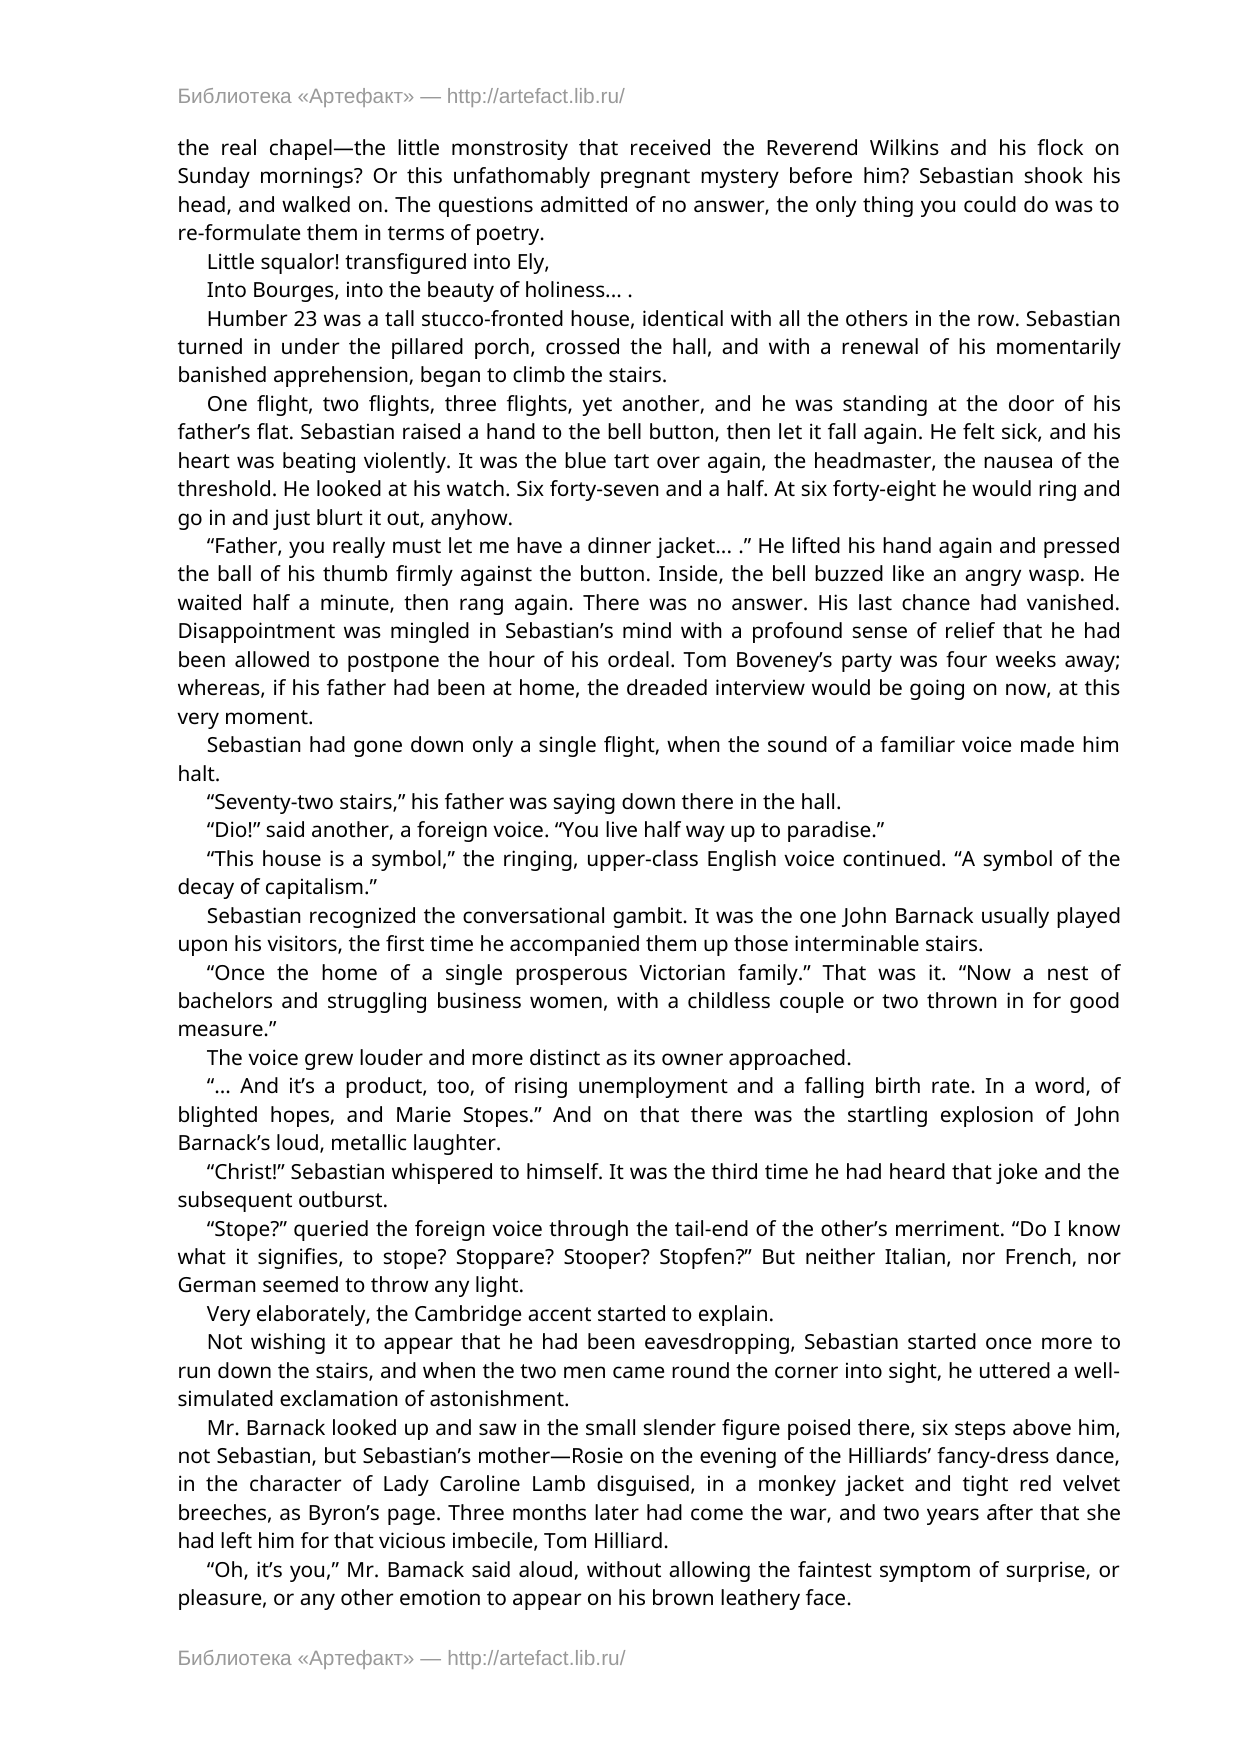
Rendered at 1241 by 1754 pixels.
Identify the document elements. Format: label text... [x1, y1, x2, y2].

text Little squalor! transfigured into Ely, [177, 247, 1122, 275]
text “... And it’s a product, too, of rising unemployment and a falling birth rate. In a word, of blighted hopes, and Marie Stopes.” And on that there was the startling explosion of John Barnack’s loud, metallic laughter. [177, 1071, 1122, 1157]
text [177, 133, 1122, 247]
text “Seventy-two stairs,” his father was saying down there in the hall. [177, 787, 1122, 816]
text “Father, you really must let me have a dinner jacket... .” He lifted his hand again and pressed the ball of his thumb firmly against the button. Inside, the bell buzzed like an angry wasp. He waited half a minute, then rang again. There was no answer. His last chance had vanished. Disappointment was mingled in Sebastian’s mind with a profound sense of relief that he had been allowed to postpone the hour of his ordeal. Tom Boveney’s party was four weeks away; whereas, if his father had been at home, the dreaded interview would be going on now, at this very moment. [177, 531, 1122, 730]
text The voice grew louder and more distinct as its owner approached. [177, 1043, 1122, 1071]
text One flight, two flights, three flights, yet another, and he was standing at the door of his father’s flat. Sebastian raised a hand to the bell button, then let it fall again. He felt sick, and his heart was beating violently. It was the blue tart over again, the headmaster, the nausea of the threshold. He looked at his watch. Six forty-seven and a half. At six forty-eight he would ring and go in and just blurt it out, anyhow. [177, 389, 1122, 531]
text Sebastian recognized the conversational gambit. It was the one John Barnack usually played upon his visitors, the first time he accompanied them up those interminable stairs. [177, 901, 1122, 958]
text Sebastian had gone down only a single flight, when the sound of a familiar voice made him halt. [177, 730, 1122, 787]
text Very elaborately, the Cambridge accent started to explain. [177, 1299, 1122, 1327]
text Into Bourges, into the beauty of holiness... . [177, 275, 1122, 304]
text Humber 23 was a tall stucco-fronted house, identical with all the others in the row. Sebastian turned in under the pillared porch, crossed the hall, and with a renewal of his momentarily banished apprehension, began to climb the stairs. [177, 304, 1122, 389]
text “Once the home of a single prosperous Victorian family.” That was it. “Now a nest of bachelors and struggling business women, with a childless couple or two thrown in for good measure.” [177, 958, 1122, 1043]
text “Oh, it’s you,” Mr. Bamack said aloud, without allowing the faintest symptom of surprise, or pleasure, or any other emotion to appear on his brown leathery face. [177, 1555, 1122, 1612]
text “Dio!” said another, a foreign voice. “You live half way up to paradise.” [177, 816, 1122, 844]
text “Christ!” Sebastian whispered to himself. It was the third time he had heard that joke and the subsequent outburst. [177, 1157, 1122, 1214]
text Mr. Barnack looked up and saw in the small slender figure poised there, six steps above him, not Sebastian, but Sebastian’s mother—Rosie on the evening of the Hilliards’ fancy-dress dance, in the character of Lady Caroline Lamb disguised, in a monkey jacket and tight red velvet breeches, as Byron’s page. Three months later had come the war, and two years after that she had left him for that vicious imbecile, Tom Hilliard. [177, 1413, 1122, 1555]
text Not wishing it to appear that he had been eavesdropping, Sebastian started once more to run down the stairs, and when the two men came round the corner into sight, he uttered a well-simulated exclamation of astonishment. [177, 1327, 1122, 1413]
text “Stope?” queried the foreign voice through the tail-end of the other’s merriment. “Do I know what it signifies, to stope? Stoppare? Stooper? Stopfen?” But neither Italian, nor French, nor German seemed to throw any light. [177, 1214, 1122, 1299]
text “This house is a symbol,” the ringing, upper-class English voice continued. “A symbol of the decay of capitalism.” [177, 844, 1122, 901]
